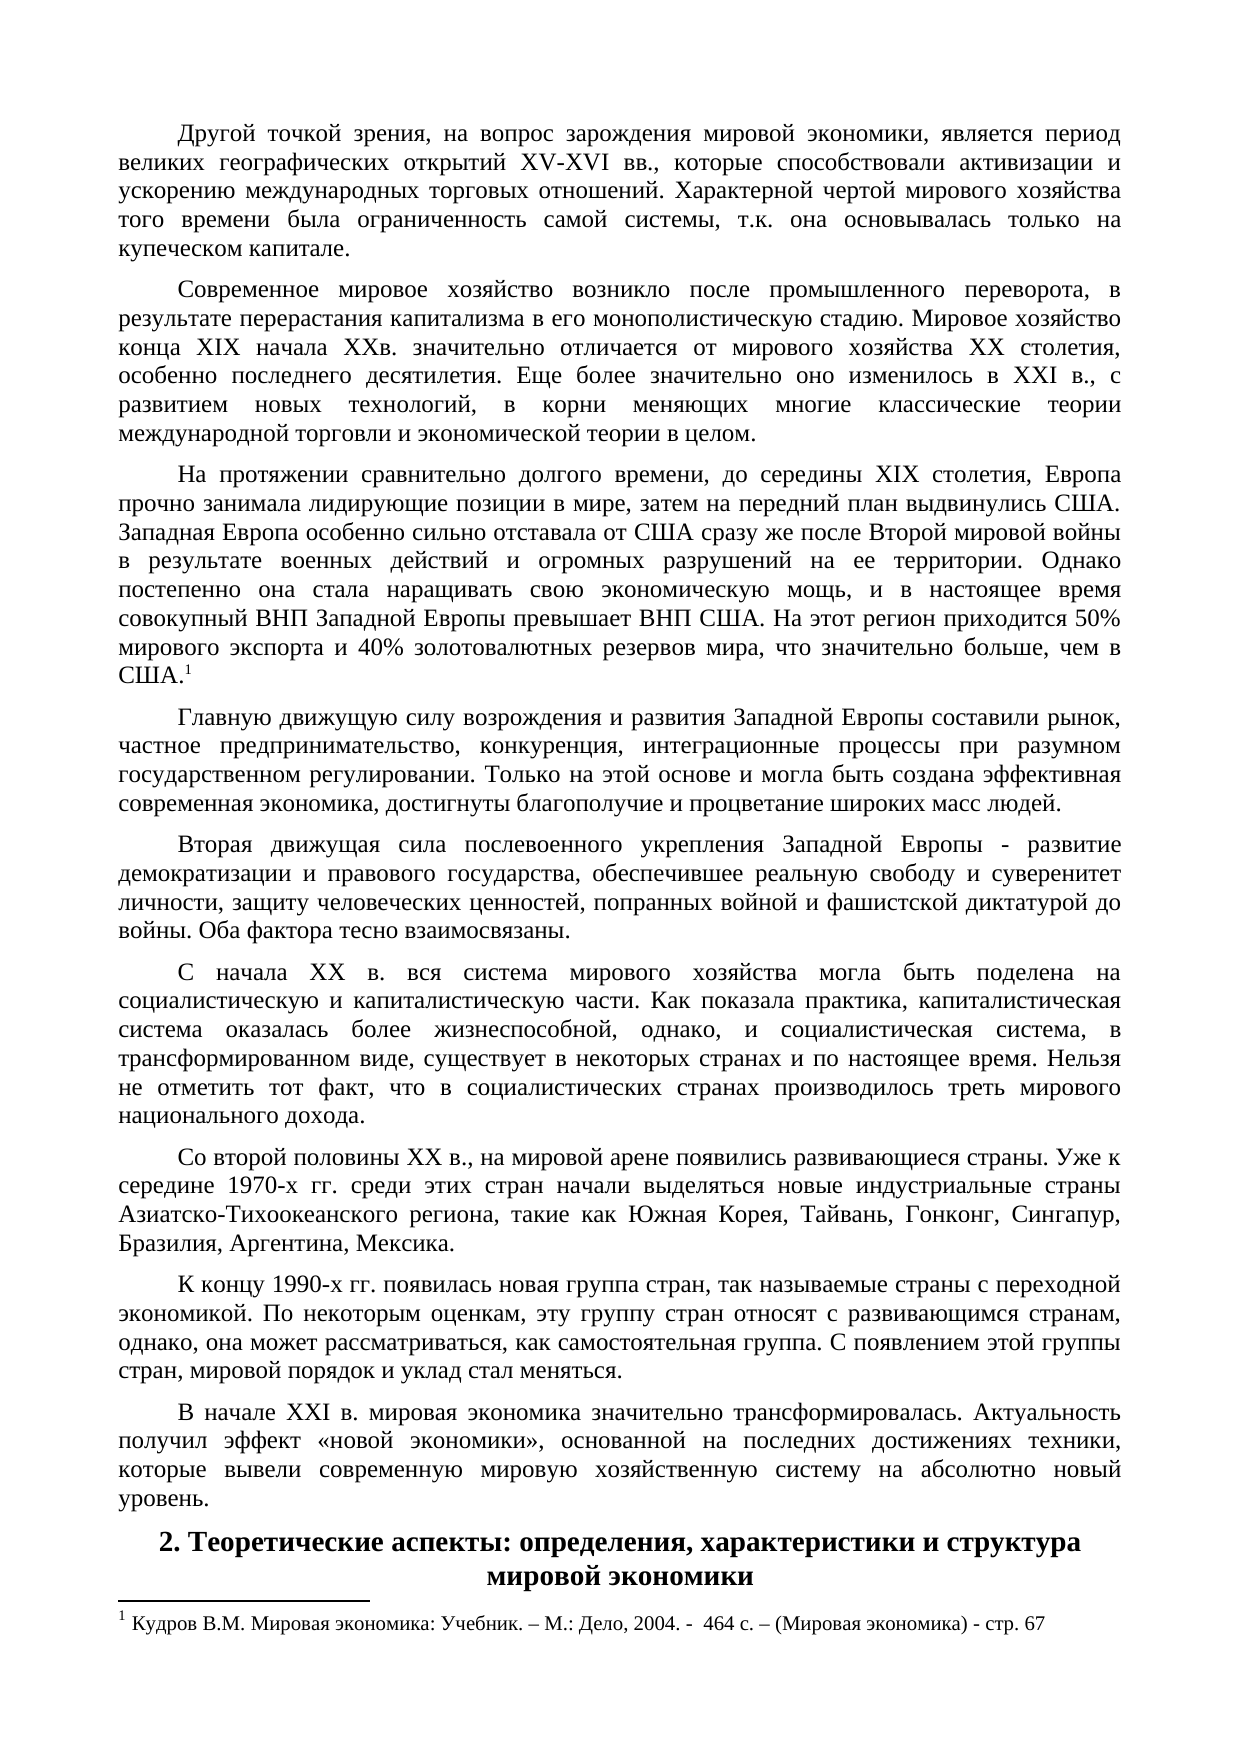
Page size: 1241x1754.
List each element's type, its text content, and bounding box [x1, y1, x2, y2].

text 2. Теоретические аспекты: определения, характеристики и структура мировой экономики [118, 1524, 1122, 1591]
text Современное мировое хозяйство возникло после промышленного переворота, в результате перерастания капитализма в его монополистическую стадию. Мировое хозяйство конца XIX начала XXв. значительно отличается от мирового хозяйства XX столетия, особенно последнего десятилетия. Еще более значительно оно изменилось в XXI в., с развитием новых технологий, в корни меняющих многие классические теории международной торговли и экономической теории в целом. [118, 274, 1122, 447]
text На протяжении сравнительно долгого времени, до середины XIX столетия, Европа прочно занимала лидирующие позиции в мире, затем на передний план выдвинулись США. Западная Европа особенно сильно отставала от США сразу же после Второй мировой войны в результате военных действий и огромных разрушений на ее территории. Однако постепенно она стала наращивать свою экономическую мощь, и в настоящее время совокупный ВНП Западной Европы превышает ВНП США. На этот регион приходится 50% мирового экспорта и 40% золотовалютных резервов мира, что значительно больше, чем в США. [118, 459, 1122, 689]
text Главную движущую силу возрождения и развития Западной Европы составили рынок, частное предпринимательство, конкуренция, интеграционные процессы при разумном государственном регулировании. Только на этой основе и могла быть создана эффективная современная экономика, достигнуты благополучие и процветание широких масс людей. [118, 702, 1122, 817]
text В начале XXI в. мировая экономика значительно трансформировалась. Актуальность получил эффект «новой экономики», основанной на последних достижениях техники, которые вывели современную мировую хозяйственную систему на абсолютно новый уровень. [118, 1397, 1122, 1512]
text К концу 1990-х гг. появилась новая группа стран, так называемые страны с переходной экономикой. По некоторым оценкам, эту группу стран относят с развивающимся странам, однако, она может рассматриваться, как самостоятельная группа. С появлением этой группы стран, мировой порядок и уклад стал меняться. [118, 1269, 1122, 1384]
text Другой точкой зрения, на вопрос зарождения мировой экономики, является период великих географических открытий XV-XVI вв., которые способствовали активизации и ускорению международных торговых отношений. Характерной чертой мирового хозяйства того времени была ограниченность самой системы, т.к. она основывалась только на купеческом капитале. [118, 118, 1122, 262]
text Вторая движущая сила послевоенного укрепления Западной Европы - развитие демократизации и правового государства, обеспечившее реальную свободу и суверенитет личности, защиту человеческих ценностей, попранных войной и фашистской диктатурой до войны. Оба фактора тесно взаимосвязаны. [118, 829, 1122, 944]
text Со второй половины XX в., на мировой арене появились развивающиеся страны. Уже к середине 1970-х гг. среди этих стран начали выделяться новые индустриальные страны Азиатско-Тихоокеанского региона, такие как Южная Корея, Тайвань, Гонконг, Сингапур, Бразилия, Аргентина, Мексика. [118, 1142, 1122, 1257]
text С начала XX в. вся система мирового хозяйства могла быть поделена на социалистическую и капиталистическую части. Как показала практика, капиталистическая система оказалась более жизнеспособной, однако, и социалистическая система, в трансформированном виде, существует в некоторых странах и по настоящее время. Нельзя не отметить тот факт, что в социалистических странах производилось треть мирового национального дохода. [118, 957, 1122, 1129]
